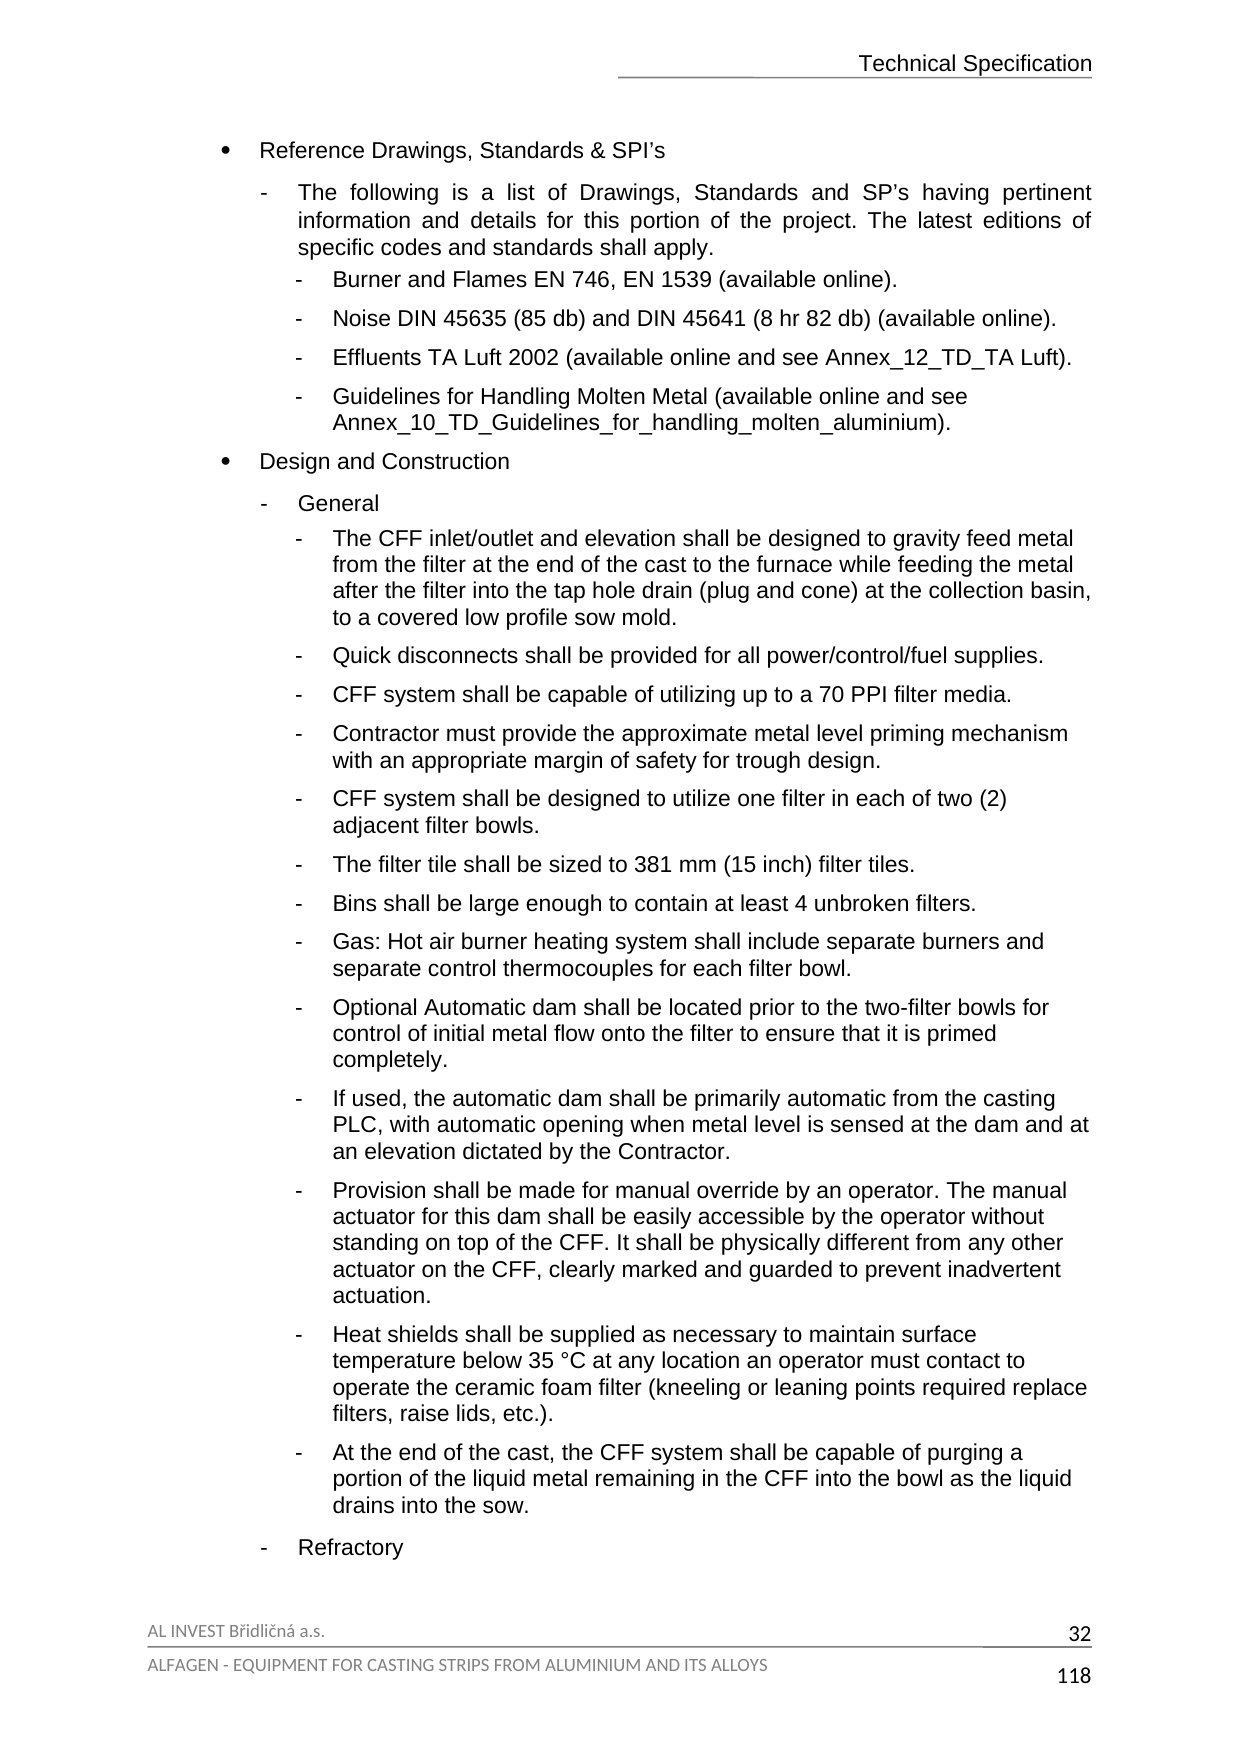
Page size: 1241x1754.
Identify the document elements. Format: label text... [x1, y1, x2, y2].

list Refractory [260, 1530, 1092, 1562]
text Design and Construction [222, 448, 1092, 474]
list Quick disconnects shall be provided for all power/control/fuel supplies. [295, 642, 1092, 669]
text Reference Drawings, Standards & SPI’s [222, 137, 1092, 164]
list The CFF inlet/outlet and elevation shall be designed to gravity feed metal from the filter at the end of the cast to the furnace while feeding the metal after the filter into the tap hole drain (plug and cone) at the collection basin, to a covered low profile sow mold. [295, 524, 1092, 630]
list The following is a list of Drawings, Standards and SP’s having pertinent information and details for this portion of the project. The latest editions of specific codes and standards shall apply. [260, 176, 1092, 260]
list Provision shall be made for manual override by an operator. The manual actuator for this dam shall be easily accessible by the operator without standing on top of the CFF. It shall be physically different from any other actuator on the CFF, clearly marked and guarded to prevent inadvertent actuation. [295, 1177, 1092, 1308]
list At the end of the cast, the CFF system shall be capable of purging a portion of the liquid metal remaining in the CFF into the bowl as the liquid drains into the sow. [295, 1439, 1092, 1518]
list Contractor must provide the approximate metal level priming mechanism with an appropriate margin of safety for trough design. [295, 720, 1092, 773]
list If used, the automatic dam shall be primarily automatic from the casting PLC, with automatic opening when metal level is sensed at the dam and at an elevation dictated by the Contractor. [295, 1085, 1092, 1164]
list Gas: Hot air burner heating system shall include separate burners and separate control thermocouples for each filter bowl. [295, 928, 1092, 981]
list Optional Automatic dam shall be located prior to the two-filter bowls for control of initial metal flow onto the filter to ensure that it is primed completely. [295, 993, 1092, 1073]
list CFF system shall be capable of utilizing up to a 70 PPI filter media. [295, 681, 1092, 708]
list Guidelines for Handling Molten Metal (available online and see Annex_10_TD_Guidelines_for_handling_molten_aluminium). [295, 383, 1092, 436]
list Noise DIN 45635 (85 db) and DIN 45641 (8 hr 82 db) (available online). [295, 305, 1092, 332]
list CFF system shall be designed to utilize one filter in each of two (2) adjacent filter bowls. [295, 785, 1092, 838]
list The filter tile shall be sized to 381 mm (15 inch) filter tiles. [295, 851, 1092, 877]
list Bins shall be large enough to contain at least 4 unbroken filters. [295, 889, 1092, 916]
list Heat shields shall be supplied as necessary to maintain surface temperature below 35 °C at any location an operator must contact to operate the ceramic foam filter (kneeling or leaning points required replace filters, raise lids, etc.). [295, 1321, 1092, 1426]
list General [260, 487, 1092, 518]
list Effluents TA Luft 2002 (available online and see Annex_12_TD_TA Luft). [295, 344, 1092, 371]
list Burner and Flames EN 746, EN 1539 (available online). [295, 266, 1092, 293]
